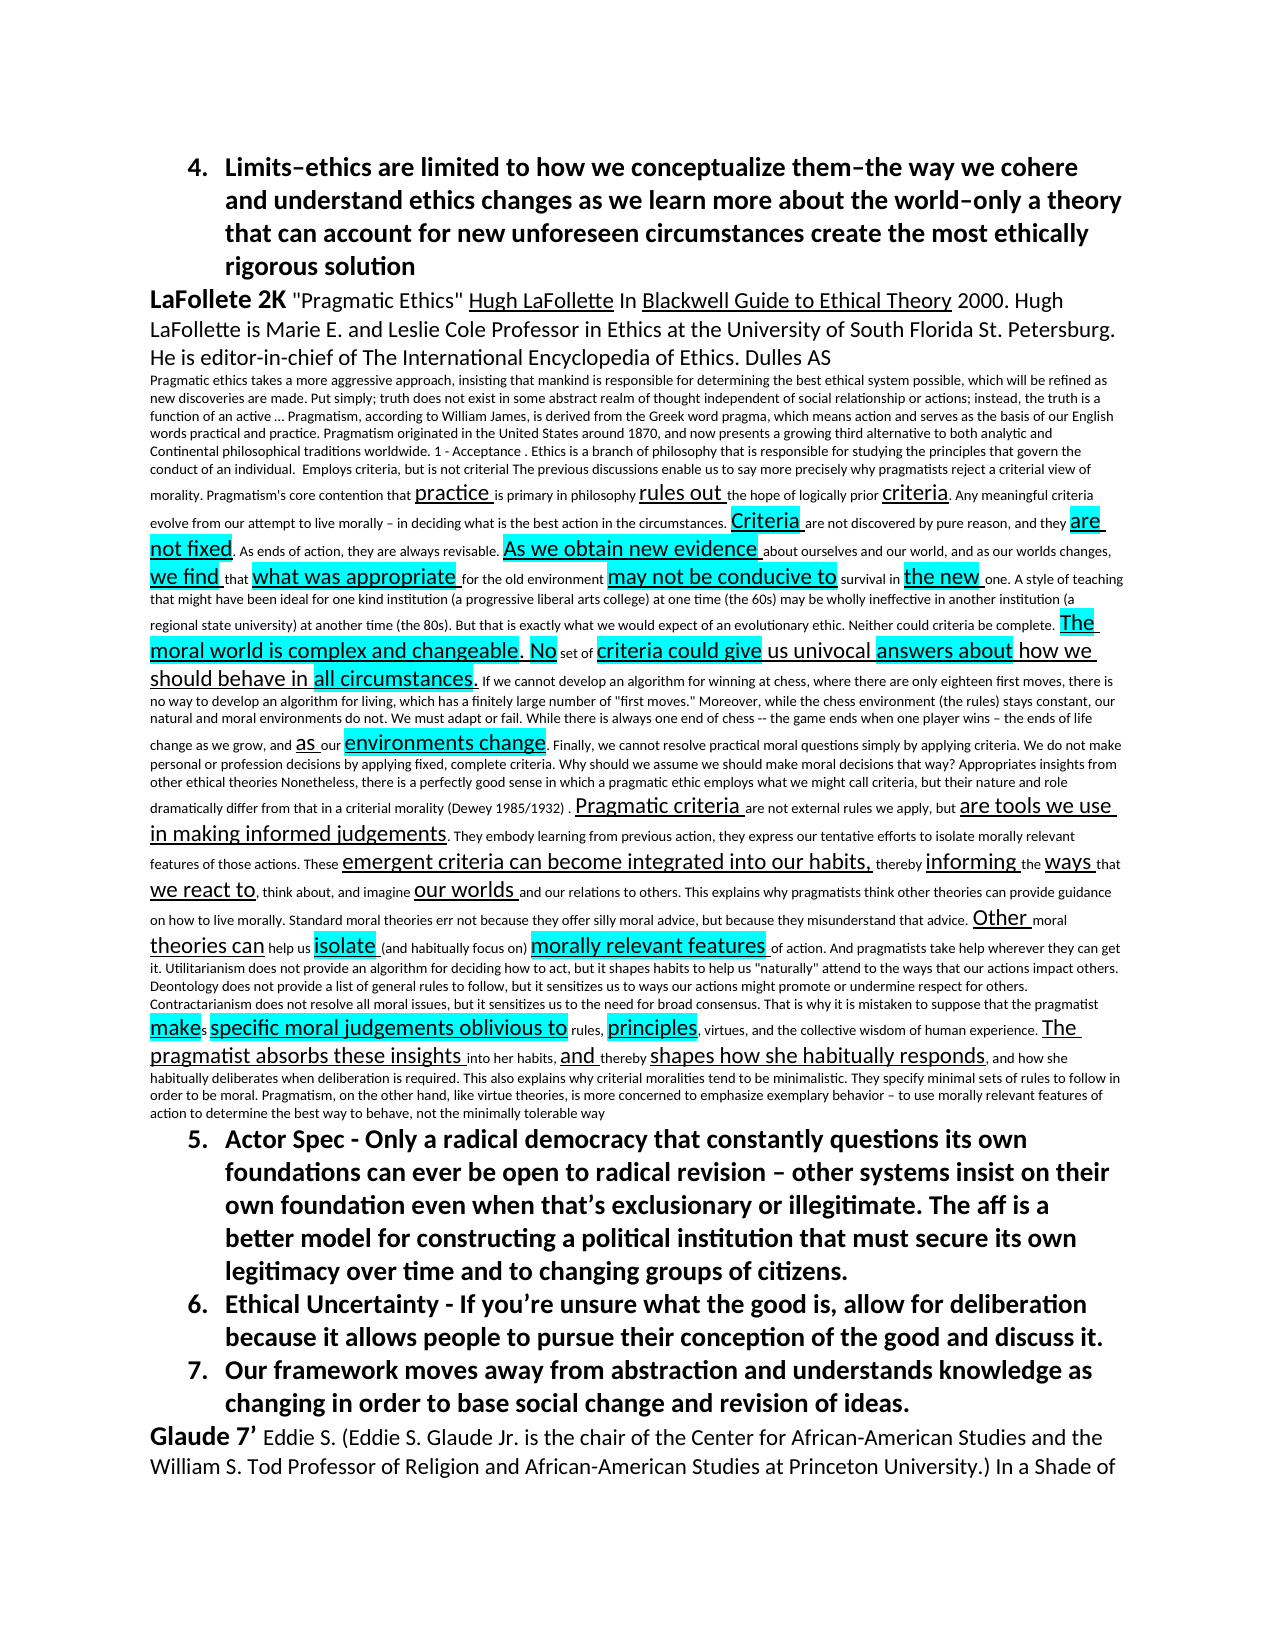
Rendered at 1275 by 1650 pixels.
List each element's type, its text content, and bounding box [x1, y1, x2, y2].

list Ethical Uncertainty - If you’re unsure what the good is, allow for deliberation because it allows people to pursue their conception of the good and discuss it. [187, 1287, 1125, 1353]
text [150, 1419, 1125, 1481]
list Limits–ethics are limited to how we conceptualize them–the way we cohere and understand ethics changes as we learn more about the world–only a theory that can account for new unforeseen circumstances create the most ethically rigorous solution [187, 150, 1125, 282]
list Our framework moves away from abstraction and understands knowledge as changing in order to base social change and revision of ideas. [187, 1353, 1125, 1419]
text Pragmatic ethics takes a more aggressive approach, insisting that mankind is responsible for determining the best ethical system possible, which will be refined as new discoveries are made. Put simply; truth does not exist in some abstract realm of thought independent of social relationship or actions; instead, the truth is a function of an active … Pragmatism, according to William James, is derived from the Greek word pragma, which means action and serves as the basis of our English words practical and practice. Pragmatism originated in the United States around 1870, and now presents a growing third alternative to both analytic and Continental philosophical traditions worldwide. 1 - Acceptance . Ethics is a branch of philosophy that is responsible for studying the principles that govern the conduct of an individual. Employs criteria, but is not criterial The previous discussions enable us to say more precisely why pragmatists reject a criterial view of morality. Pragmatism's core contention that practice is primary in philosophy rules out the hope of logically prior criteria. Any meaningful criteria evolve from our attempt to live morally – in deciding what is the best action in the circumstances. Criteria are not discovered by pure reason, and they are not fixed. As ends of action, they are always revisable. As we obtain new evidence about ourselves and our world, and as our worlds changes, we find that what was appropriate for the old environment may not be conducive to survival in the new one. A style of teaching that might have been ideal for one kind institution (a progressive liberal arts college) at one time (the 60s) may be wholly ineffective in another institution (a regional state university) at another time (the 80s). But that is exactly what we would expect of an evolutionary ethic. Neither could criteria be complete. The moral world is complex and changeable. No set of criteria could give us univocal answers about how we should behave in all circumstances. If we cannot develop an algorithm for winning at chess, where there are only eighteen first moves, there is no way to develop an algorithm for living, which has a finitely large number of "first moves." Moreover, while the chess environment (the rules) stays constant, our natural and moral environments do not. We must adapt or fail. While there is always one end of chess -- the game ends when one player wins – the ends of life change as we grow, and as our environments change. Finally, we cannot resolve practical moral questions simply by applying criteria. We do not make personal or profession decisions by applying fixed, complete criteria. Why should we assume we should make moral decisions that way? Appropriates insights from other ethical theories Nonetheless, there is a perfectly good sense in which a pragmatic ethic employs what we might call criteria, but their nature and role dramatically differ from that in a criterial morality (Dewey 1985/1932) . Pragmatic criteria are not external rules we apply, but are tools we use in making informed judgements. They embody learning from previous action, they express our tentative efforts to isolate morally relevant features of those actions. These emergent criteria can become integrated into our habits, thereby informing the ways that we react to, think about, and imagine our worlds and our relations to others. This explains why pragmatists think other theories can provide guidance on how to live morally. Standard moral theories err not because they offer silly moral advice, but because they misunderstand that advice. Other moral theories can help us isolate (and habitually focus on) morally relevant features of action. And pragmatists take help wherever they can get it. Utilitarianism does not provide an algorithm for deciding how to act, but it shapes habits to help us "naturally" attend to the ways that our actions impact others. Deontology does not provide a list of general rules to follow, but it sensitizes us to ways our actions might promote or undermine respect for others. Contractarianism does not resolve all moral issues, but it sensitizes us to the need for broad consensus. That is why it is mistaken to suppose that the pragmatist makes specific moral judgements oblivious to rules, principles, virtues, and the collective wisdom of human experience. The pragmatist absorbs these insights into her habits, and thereby shapes how she habitually responds, and how she habitually deliberates when deliberation is required. This also explains why criterial moralities tend to be minimalistic. They specify minimal sets of rules to follow in order to be moral. Pragmatism, on the other hand, like virtue theories, is more concerned to emphasize exemplary behavior – to use morally relevant features of action to determine the best way to behave, not the minimally tolerable way [150, 371, 1125, 1122]
text LaFollete 2K "Pragmatic Ethics" Hugh LaFollette In Blackwell Guide to Ethical Theory 2000. Hugh LaFollette is Marie E. and Leslie Cole Professor in Ethics at the University of South Florida St. Petersburg. He is editor-in-chief of The International Encyclopedia of Ethics. Dulles AS [150, 282, 1125, 371]
list Actor Spec - Only a radical democracy that constantly questions its own foundations can ever be open to radical revision – other systems insist on their own foundation even when that’s exclusionary or illegitimate. The aff is a better model for constructing a political institution that must secure its own legitimacy over time and to changing groups of citizens. [187, 1122, 1125, 1287]
